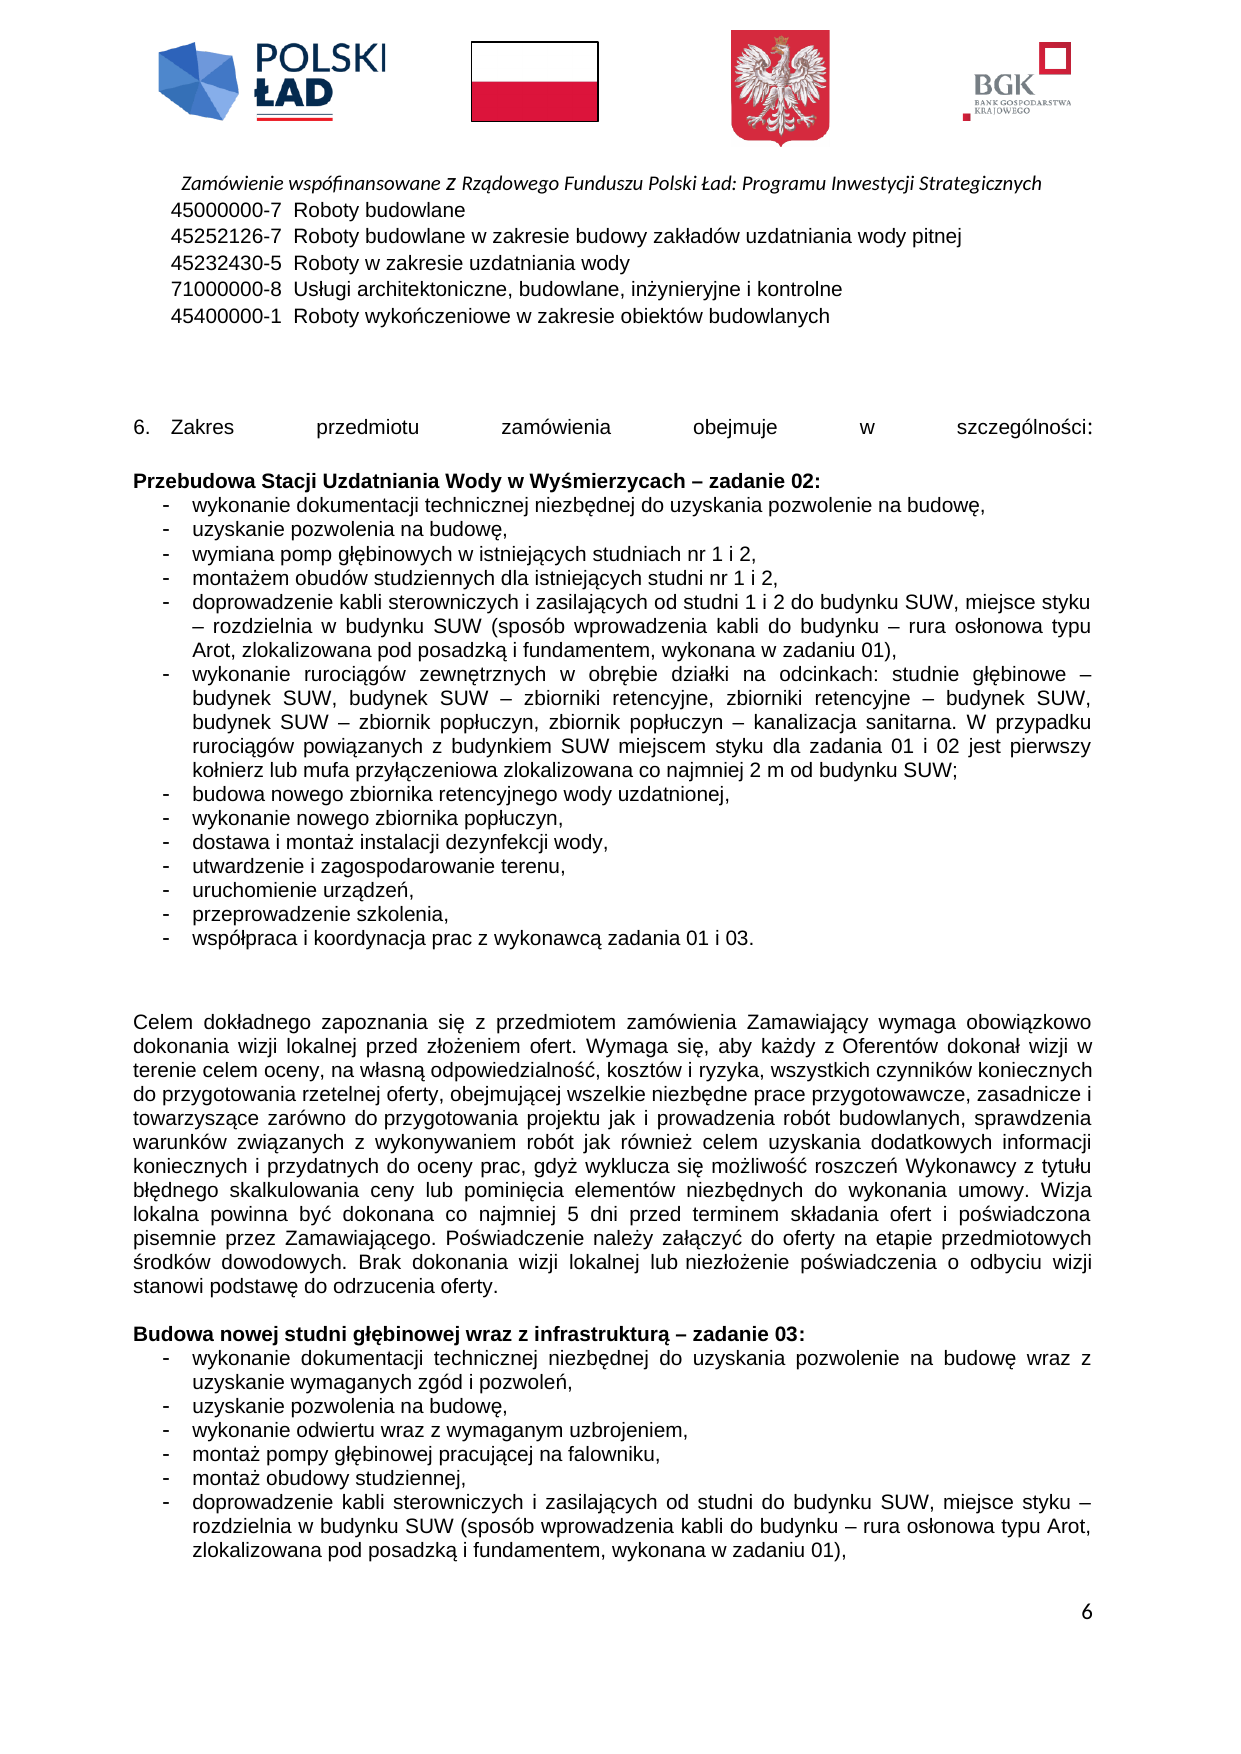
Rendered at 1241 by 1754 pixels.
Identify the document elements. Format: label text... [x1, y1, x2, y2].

list 71000000-8 Usługi architektoniczne, budowlane, inżynieryjne i kontrolne [171, 277, 1090, 301]
list wymiana pomp głębinowych w istniejących studniach nr 1 i 2, [162, 541, 1093, 565]
list wykonanie dokumentacji technicznej niezbędnej do uzyskania pozwolenie na budowę, [162, 493, 1093, 517]
list współpraca i koordynacja prac z wykonawcą zadania 01 i 03. [162, 926, 1093, 950]
list montaż pompy głębinowej pracującej na falowniku, [162, 1442, 1093, 1466]
list montażem obudów studziennych dla istniejących studni nr 1 i 2, [162, 565, 1093, 589]
list wykonanie dokumentacji technicznej niezbędnej do uzyskania pozwolenie na budowę wraz z uzyskanie wymaganych zgód i pozwoleń, [162, 1346, 1093, 1394]
list montaż obudowy studziennej, [162, 1466, 1093, 1490]
picture [731, 30, 830, 147]
list dostawa i montaż instalacji dezynfekcji wody, [162, 829, 1093, 853]
picture [962, 42, 1071, 121]
list Zakres przedmiotu zamówienia obejmuje w szczególności: [133, 412, 1093, 469]
list wykonanie odwiertu wraz z wymaganym uzbrojeniem, [162, 1418, 1093, 1442]
list uzyskanie pozwolenia na budowę, [162, 517, 1093, 541]
list budowa nowego zbiornika retencyjnego wody uzdatnionej, [162, 781, 1093, 805]
picture [158, 42, 386, 121]
list 45232430-5 Roboty w zakresie uzdatniania wody [171, 251, 1090, 275]
list 45400000-1 Roboty wykończeniowe w zakresie obiektów budowlanych [171, 303, 1090, 327]
text Celem dokładnego zapoznania się z przedmiotem zamówienia Zamawiający wymaga obowiązkowo dokonania wizji lokalnej przed złożeniem ofert. Wymaga się, aby każdy z Oferentów dokonał wizji w terenie celem oceny, na własną odpowiedzialność, kosztów i ryzyka, wszystkich czynników koniecznych do przygotowania rzetelnej oferty, obejmującej wszelkie niezbędne prace przygotowawcze, zasadnicze i towarzyszące zarówno do przygotowania projektu jak i prowadzenia robót budowlanych, sprawdzenia warunków związanych z wykonywaniem robót jak również celem uzyskania dodatkowych informacji koniecznych i przydatnych do oceny prac, gdyż wyklucza się możliwość roszczeń Wykonawcy z tytułu błędnego skalkulowania ceny lub pominięcia elementów niezbędnych do wykonania umowy. Wizja lokalna powinna być dokonana co najmniej 5 dni przed terminem składania ofert i poświadczona pisemnie przez Zamawiającego. Poświadczenie należy załączyć do oferty na etapie przedmiotowych środków dowodowych. Brak dokonania wizji lokalnej lub niezłożenie poświadczenia o odbyciu wizji stanowi podstawę do odrzucenia oferty. [133, 1010, 1093, 1298]
list 45252126-7 Roboty budowlane w zakresie budowy zakładów uzdatniania wody pitnej [171, 224, 1090, 248]
list doprowadzenie kabli sterowniczych i zasilających od studni do budynku SUW, miejsce styku – rozdzielnia w budynku SUW (sposób wprowadzenia kabli do budynku – rura osłonowa typu Arot, zlokalizowana pod posadzką i fundamentem, wykonana w zadaniu 01), [162, 1490, 1093, 1562]
list uzyskanie pozwolenia na budowę, [162, 1394, 1093, 1418]
list wykonanie nowego zbiornika popłuczyn, [162, 805, 1093, 829]
list 45000000-7 Roboty budowlane [171, 198, 1090, 222]
list wykonanie rurociągów zewnętrznych w obrębie działki na odcinkach: studnie głębinowe – budynek SUW, budynek SUW – zbiorniki retencyjne, zbiorniki retencyjne – budynek SUW, budynek SUW – zbiornik popłuczyn, zbiornik popłuczyn – kanalizacja sanitarna. W przypadku rurociągów powiązanych z budynkiem SUW miejscem styku dla zadania 01 i 02 jest pierwszy kołnierz lub mufa przyłączeniowa zlokalizowana co najmniej 2 m od budynku SUW; [162, 661, 1093, 781]
list uruchomienie urządzeń, [162, 878, 1093, 902]
list przeprowadzenie szkolenia, [162, 902, 1093, 926]
picture [472, 43, 597, 121]
list utwardzenie i zagospodarowanie terenu, [162, 853, 1093, 878]
text Budowa nowej studni głębinowej wraz z infrastrukturą – zadanie 03: [133, 1322, 1093, 1346]
text Przebudowa Stacji Uzdatniania Wody w Wyśmierzycach – zadanie 02: [133, 469, 1093, 493]
list doprowadzenie kabli sterowniczych i zasilających od studni 1 i 2 do budynku SUW, miejsce styku – rozdzielnia w budynku SUW (sposób wprowadzenia kabli do budynku – rura osłonowa typu Arot, zlokalizowana pod posadzką i fundamentem, wykonana w zadaniu 01), [162, 589, 1093, 661]
